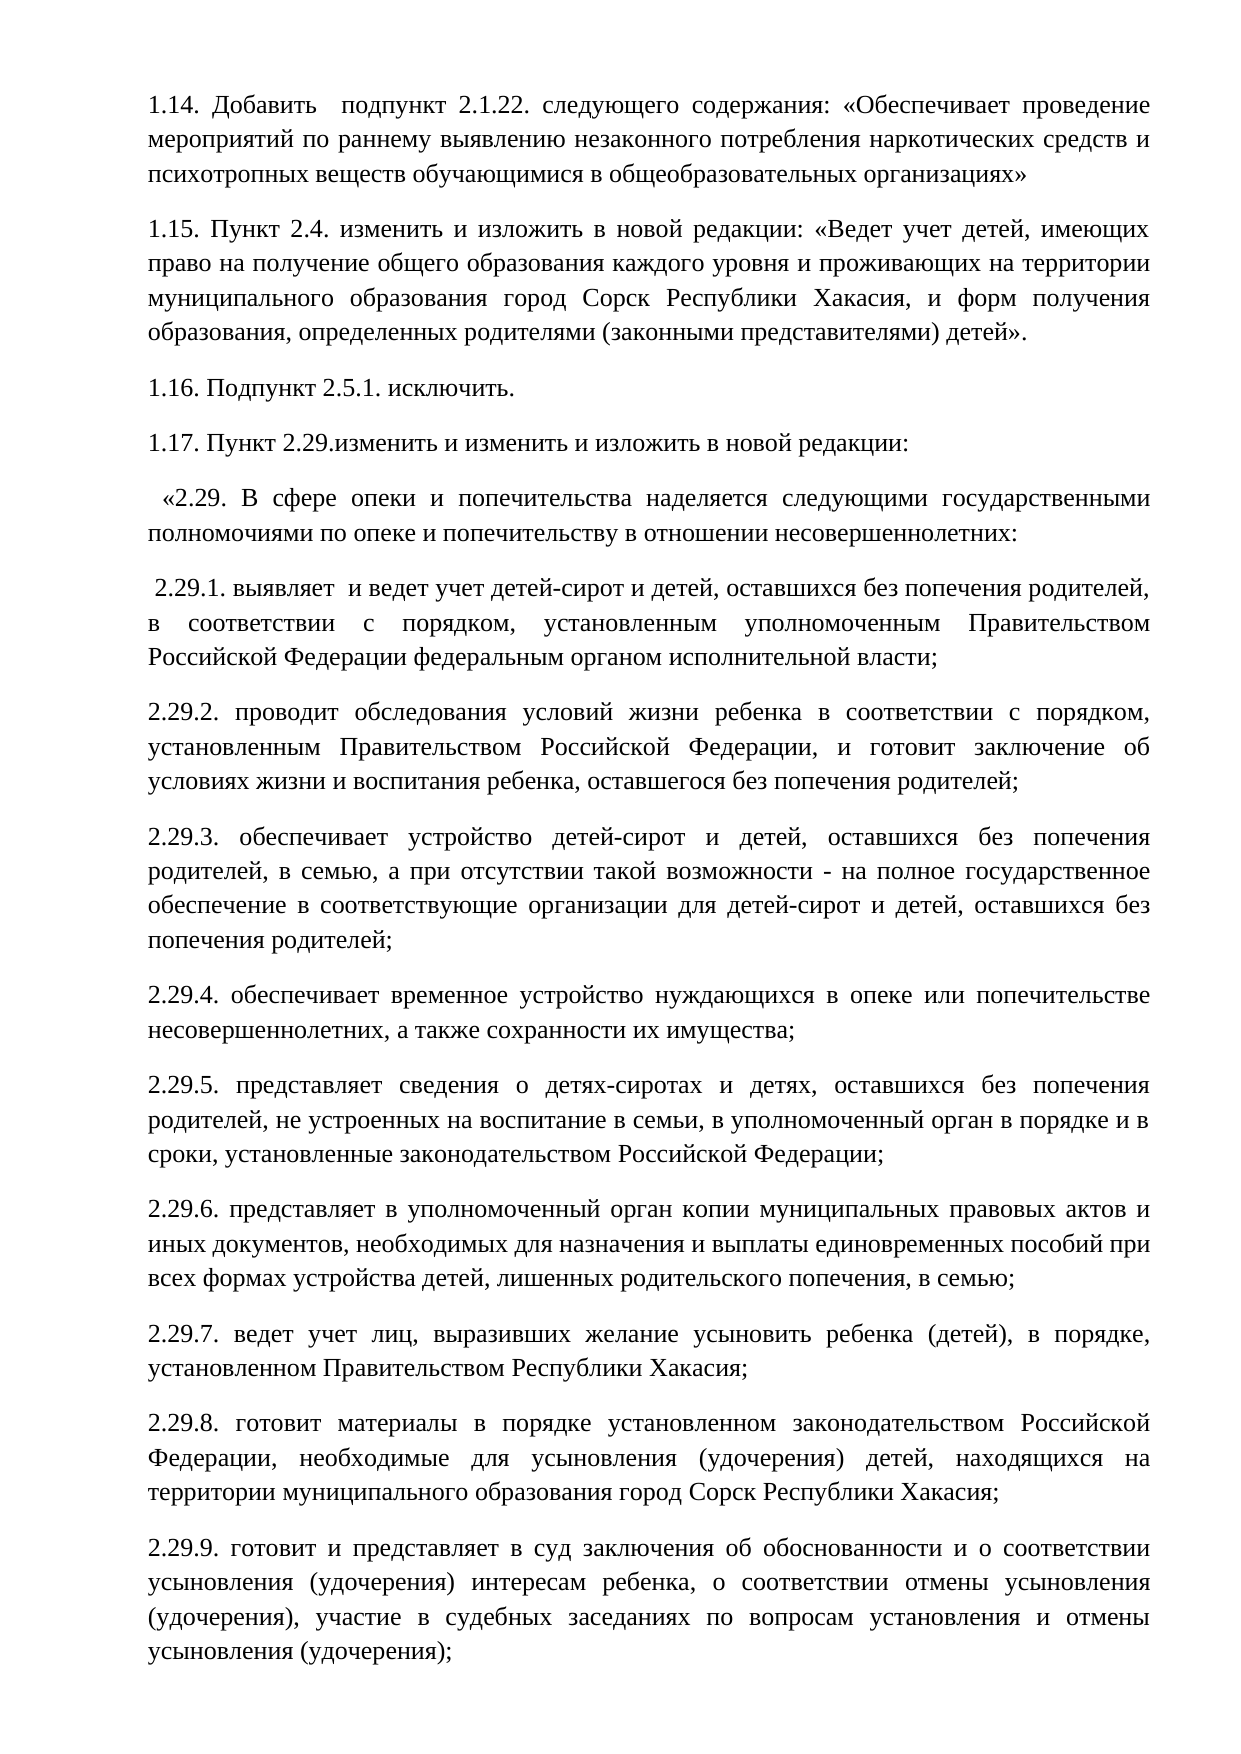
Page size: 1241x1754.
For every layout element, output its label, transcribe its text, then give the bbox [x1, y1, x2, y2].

text 1.15. Пункт 2.4. изменить и изложить в новой редакции: «Ведет учет детей, имеющих право на получение общего образования каждого уровня и проживающих на территории муниципального образования город Сорск Республики Хакасия, и форм получения образования, определенных родителями (законными представителями) детей». [148, 213, 1152, 346]
text 1.14. Добавить подпункт 2.1.22. следующего содержания: «Обеспечивает проведение мероприятий по раннему выявлению незаконного потребления наркотических средств и психотропных веществ обучающимися в общеобразовательных организациях» [148, 89, 1152, 188]
text 1.17. Пункт 2.29.изменить и изменить и изложить в новой редакции: [148, 427, 1152, 457]
text 2.29.7. ведет учет лиц, выразивших желание усыновить ребенка (детей), в порядке, установленном Правительством Республики Хакасия; [148, 1318, 1152, 1382]
text 2.29.1. выявляет и ведет учет детей-сирот и детей, оставшихся без попечения родителей, в соответствии с порядком, установленным уполномоченным Правительством Российской Федерации федеральным органом исполнительной власти; [148, 572, 1152, 671]
text 2.29.8. готовит материалы в порядке установленном законодательством Российской Федерации, необходимые для усыновления (удочерения) детей, находящихся на территории муниципального образования город Сорск Республики Хакасия; [148, 1407, 1152, 1506]
text 1.16. Подпункт 2.5.1. исключить. [148, 372, 1152, 402]
text 2.29.6. представляет в уполномоченный орган копии муниципальных правовых актов и иных документов, необходимых для назначения и выплаты единовременных пособий при всех формах устройства детей, лишенных родительского попечения, в семью; [148, 1193, 1152, 1292]
text 2.29.4. обеспечивает временное устройство нуждающихся в опеке или попечительстве несовершеннолетних, а также сохранности их имущества; [148, 979, 1152, 1044]
text 2.29.3. обеспечивает устройство детей-сирот и детей, оставшихся без попечения родителей, в семью, а при отсутствии такой возможности - на полное государственное обеспечение в соответствующие организации для детей-сирот и детей, оставшихся без попечения родителей; [148, 821, 1152, 954]
text 2.29.9. готовит и представляет в суд заключения об обоснованности и о соответствии усыновления (удочерения) интересам ребенка, о соответствии отмены усыновления (удочерения), участие в судебных заседаниях по вопросам установления и отмены усыновления (удочерения); [148, 1532, 1152, 1665]
text 2.29.5. представляет сведения о детях-сиротах и детях, оставшихся без попечения родителей, не устроенных на воспитание в семьи, в уполномоченный орган в порядке и в сроки, установленные законодательством Российской Федерации; [148, 1069, 1152, 1168]
text 2.29.2. проводит обследования условий жизни ребенка в соответствии с порядком, установленным Правительством Российской Федерации, и готовит заключение об условиях жизни и воспитания ребенка, оставшегося без попечения родителей; [148, 696, 1152, 795]
text «2.29. В сфере опеки и попечительства наделяется следующими государственными полномочиями по опеке и попечительству в отношении несовершеннолетних: [148, 482, 1152, 547]
